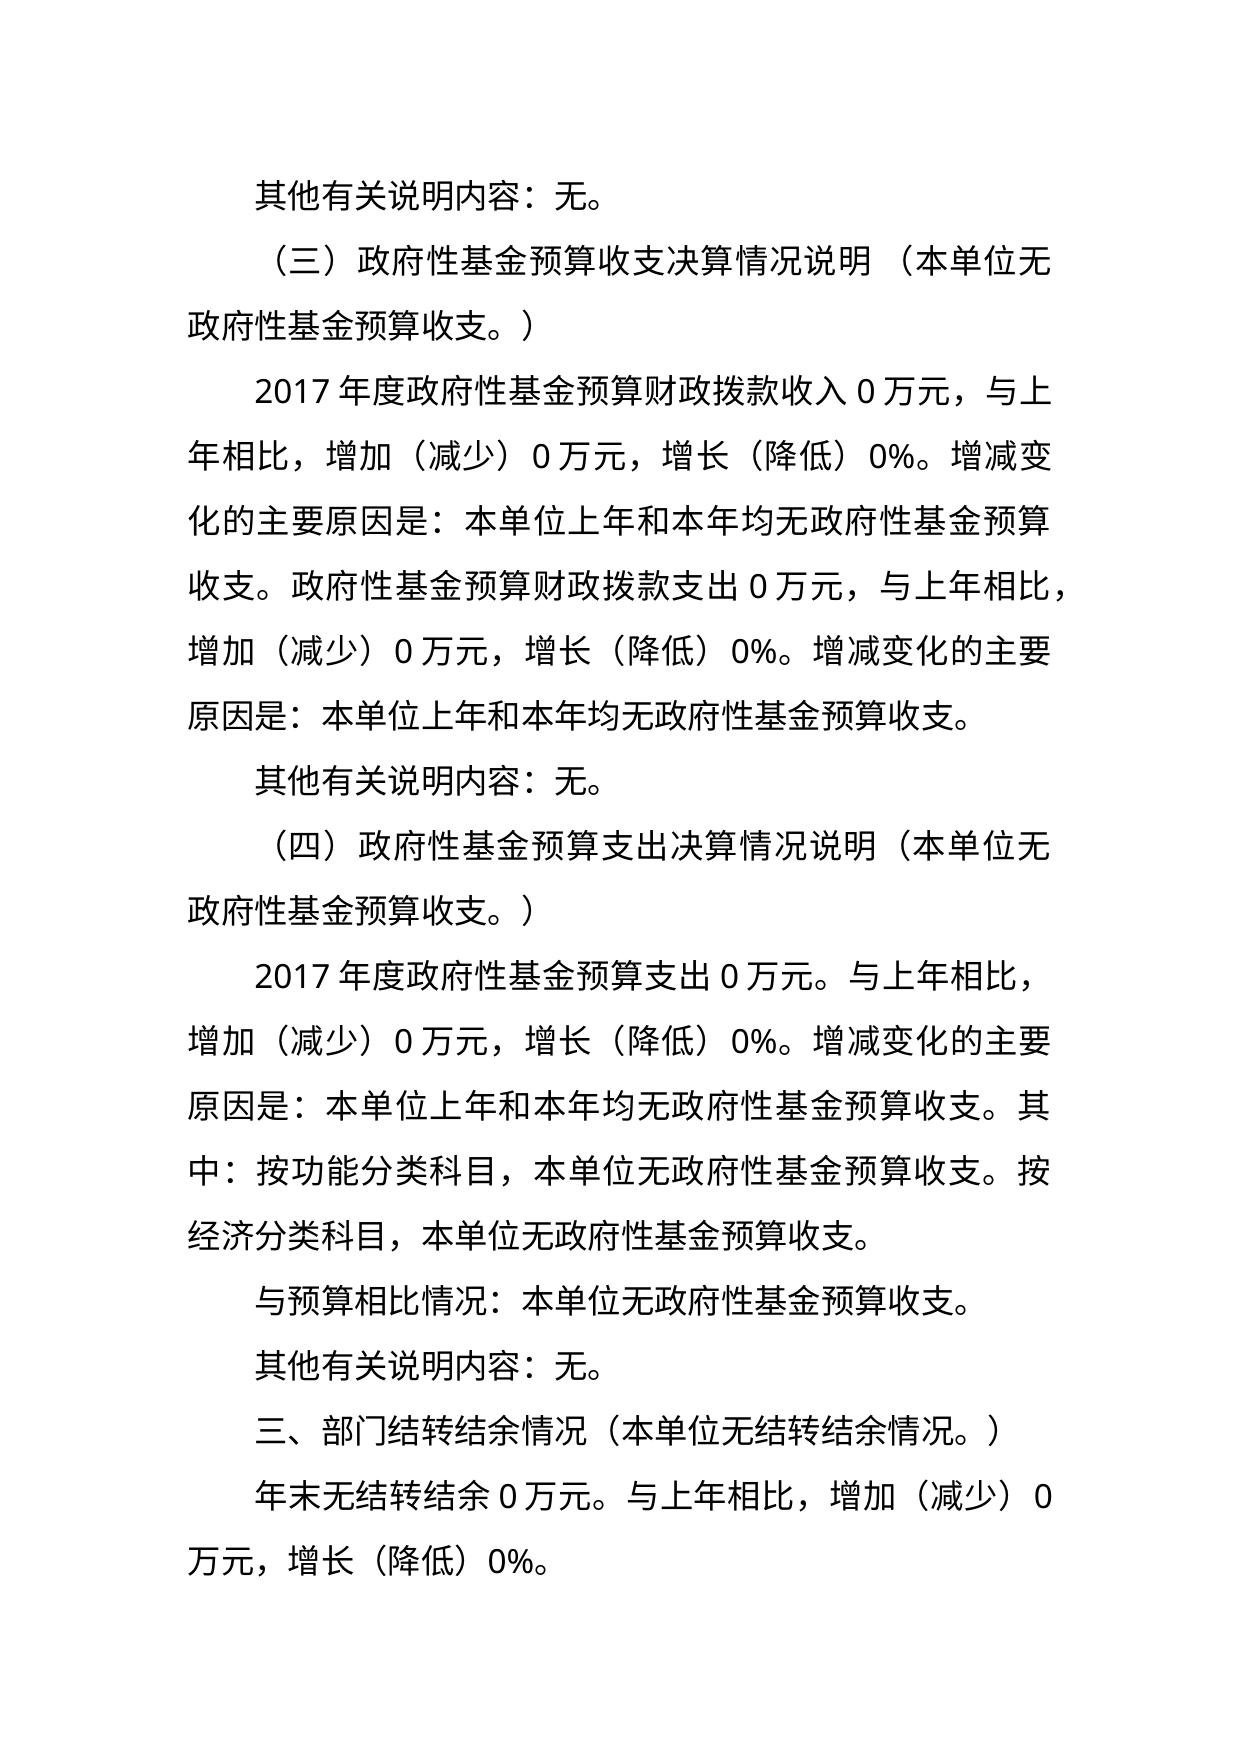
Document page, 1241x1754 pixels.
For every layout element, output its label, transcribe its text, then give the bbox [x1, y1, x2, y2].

text 2017年度政府性基金预算支出0万元。与上年相比，增加（减少）0万元，增长（降低）0%。增减变化的主要原因是：本单位上年和本年均无政府性基金预算收支。其中：按功能分类科目，本单位无政府性基金预算收支。按经济分类科目，本单位无政府性基金预算收支。 [187, 942, 1053, 1267]
text 三、部门结转结余情况（本单位无结转结余情况。） [187, 1397, 1053, 1462]
text （四）政府性基金预算支出决算情况说明（本单位无政府性基金预算收支。） [187, 812, 1053, 942]
text 年末无结转结余0万元。与上年相比，增加（减少）0万元，增长（降低）0%。 [187, 1462, 1053, 1592]
text 2017年度政府性基金预算财政拨款收入0万元，与上年相比，增加（减少）0万元，增长（降低）0%。增减变化的主要原因是：本单位上年和本年均无政府性基金预算收支。政府性基金预算财政拨款支出0万元，与上年相比，增加（减少）0万元，增长（降低）0%。增减变化的主要原因是：本单位上年和本年均无政府性基金预算收支。 [187, 357, 1053, 747]
text 其他有关说明内容：无。 [187, 162, 1053, 227]
text 与预算相比情况：本单位无政府性基金预算收支。 [187, 1267, 1053, 1332]
text 其他有关说明内容：无。 [187, 1332, 1053, 1397]
text （三）政府性基金预算收支决算情况说明 （本单位无政府性基金预算收支。） [187, 227, 1053, 357]
text 其他有关说明内容：无。 [187, 747, 1053, 812]
